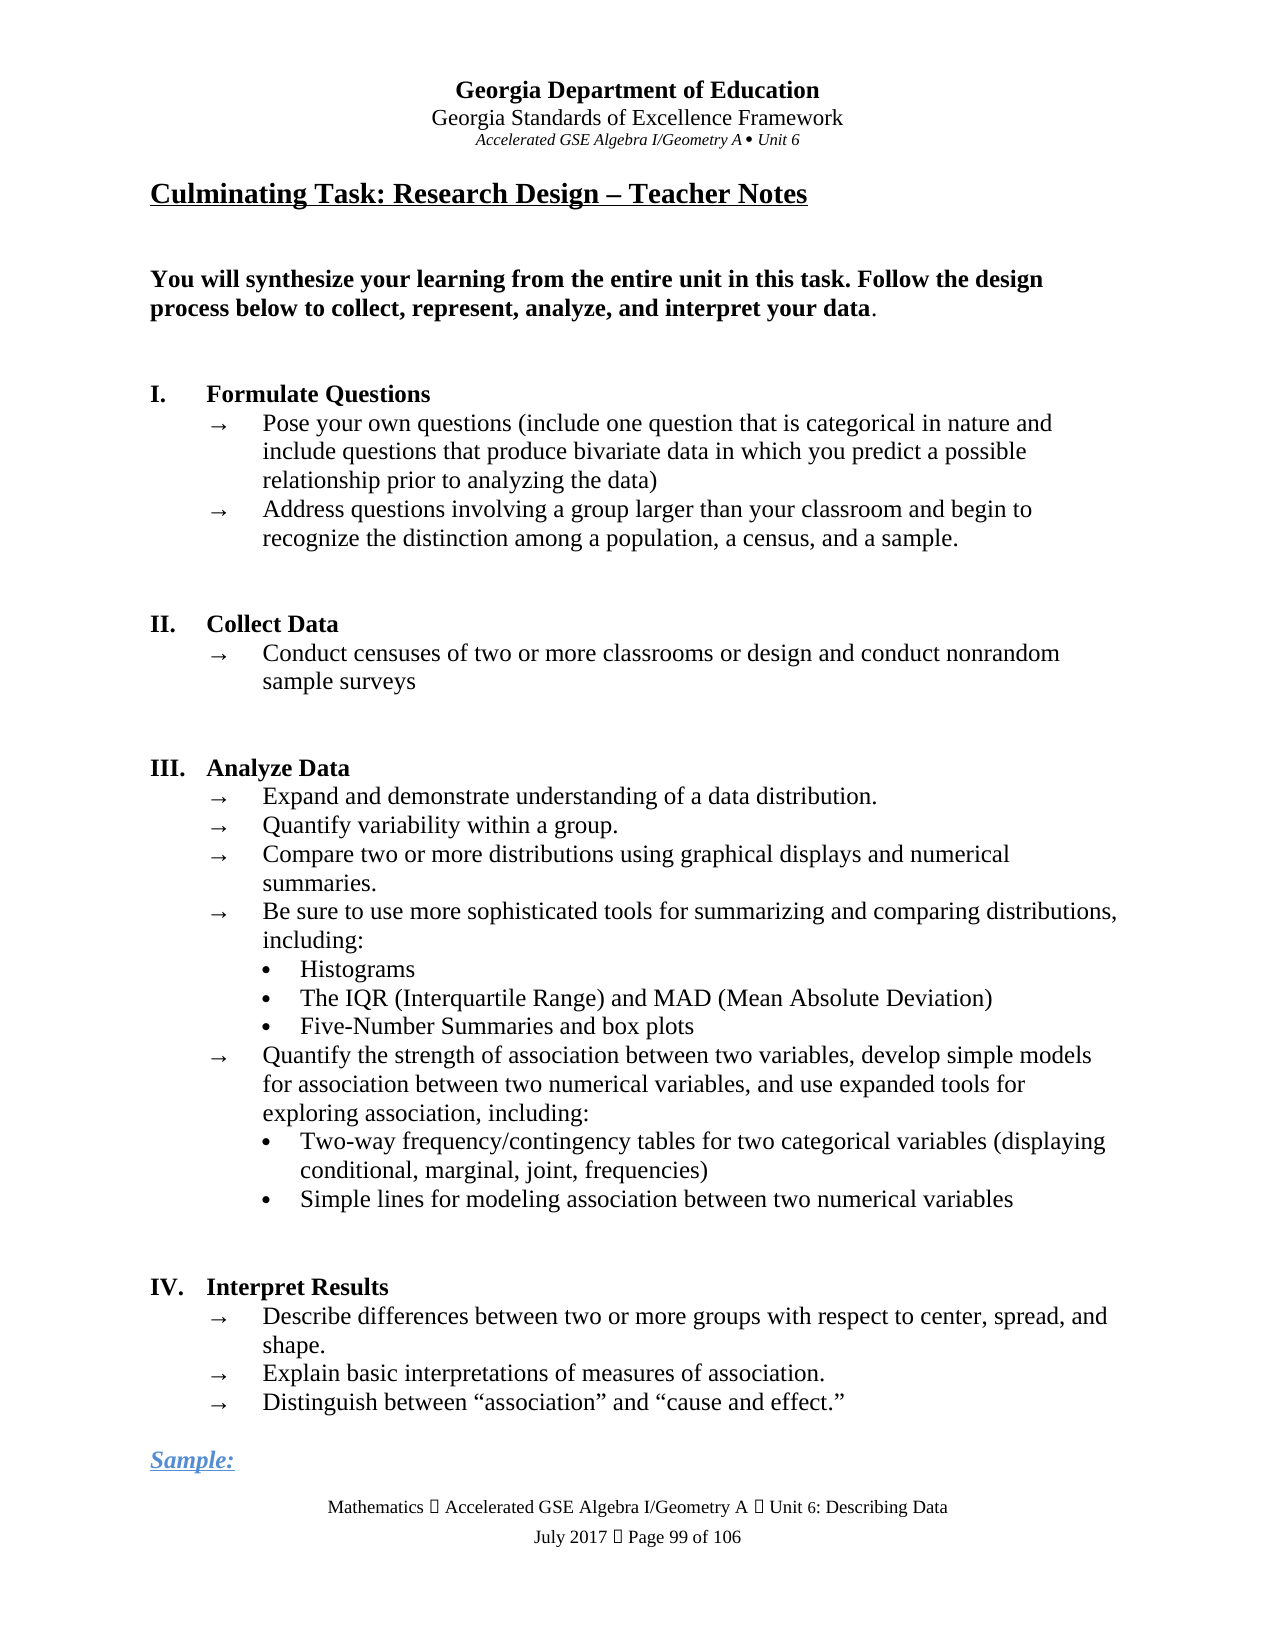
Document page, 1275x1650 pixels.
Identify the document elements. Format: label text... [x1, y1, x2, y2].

text → Expand and demonstrate understanding of a data distribution. [206, 781, 1125, 810]
list Five-Number Summaries and box plots [262, 1011, 1125, 1040]
text II. Collect Data [150, 609, 1125, 638]
text → Quantify variability within a group. [206, 810, 1125, 839]
text → Pose your own questions (include one question that is categorical in nature and include questions that produce bivariate data in which you predict a possible relationship prior to analyzing the data) [206, 408, 1125, 494]
list Histograms [262, 954, 1125, 983]
text → Be sure to use more sophisticated tools for summarizing and comparing distributions, including: [206, 896, 1125, 954]
list The IQR (Interquartile Range) and MAD (Mean Absolute Deviation) [262, 983, 1125, 1011]
text → Conduct censuses of two or more classrooms or design and conduct nonrandom sample surveys [206, 638, 1125, 695]
text Sample: [150, 1445, 1125, 1473]
text → Explain basic interpretations of measures of association. [206, 1358, 1125, 1387]
text → Distinguish between “association” and “cause and effect.” [206, 1387, 1125, 1416]
text Culminating Task: Research Design – Teacher Notes [150, 176, 1125, 209]
list Two-way frequency/contingency tables for two categorical variables (displaying conditional, marginal, joint, frequencies) [262, 1126, 1125, 1184]
text IV. Interpret Results [150, 1272, 1125, 1301]
text III. Analyze Data [150, 753, 1125, 781]
text → Compare two or more distributions using graphical displays and numerical summaries. [206, 839, 1125, 896]
text → Quantify the strength of association between two variables, develop simple models for association between two numerical variables, and use expanded tools for exploring association, including: [206, 1040, 1125, 1126]
text I. Formulate Questions [150, 379, 1125, 408]
text → Address questions involving a group larger than your classroom and begin to recognize the distinction among a population, a census, and a sample. [206, 494, 1125, 551]
list Simple lines for modeling association between two numerical variables [262, 1184, 1125, 1213]
text You will synthesize your learning from the entire unit in this task. Follow the design process below to collect, represent, analyze, and interpret your data. [150, 264, 1125, 321]
text → Describe differences between two or more groups with respect to center, spread, and shape. [206, 1301, 1125, 1358]
